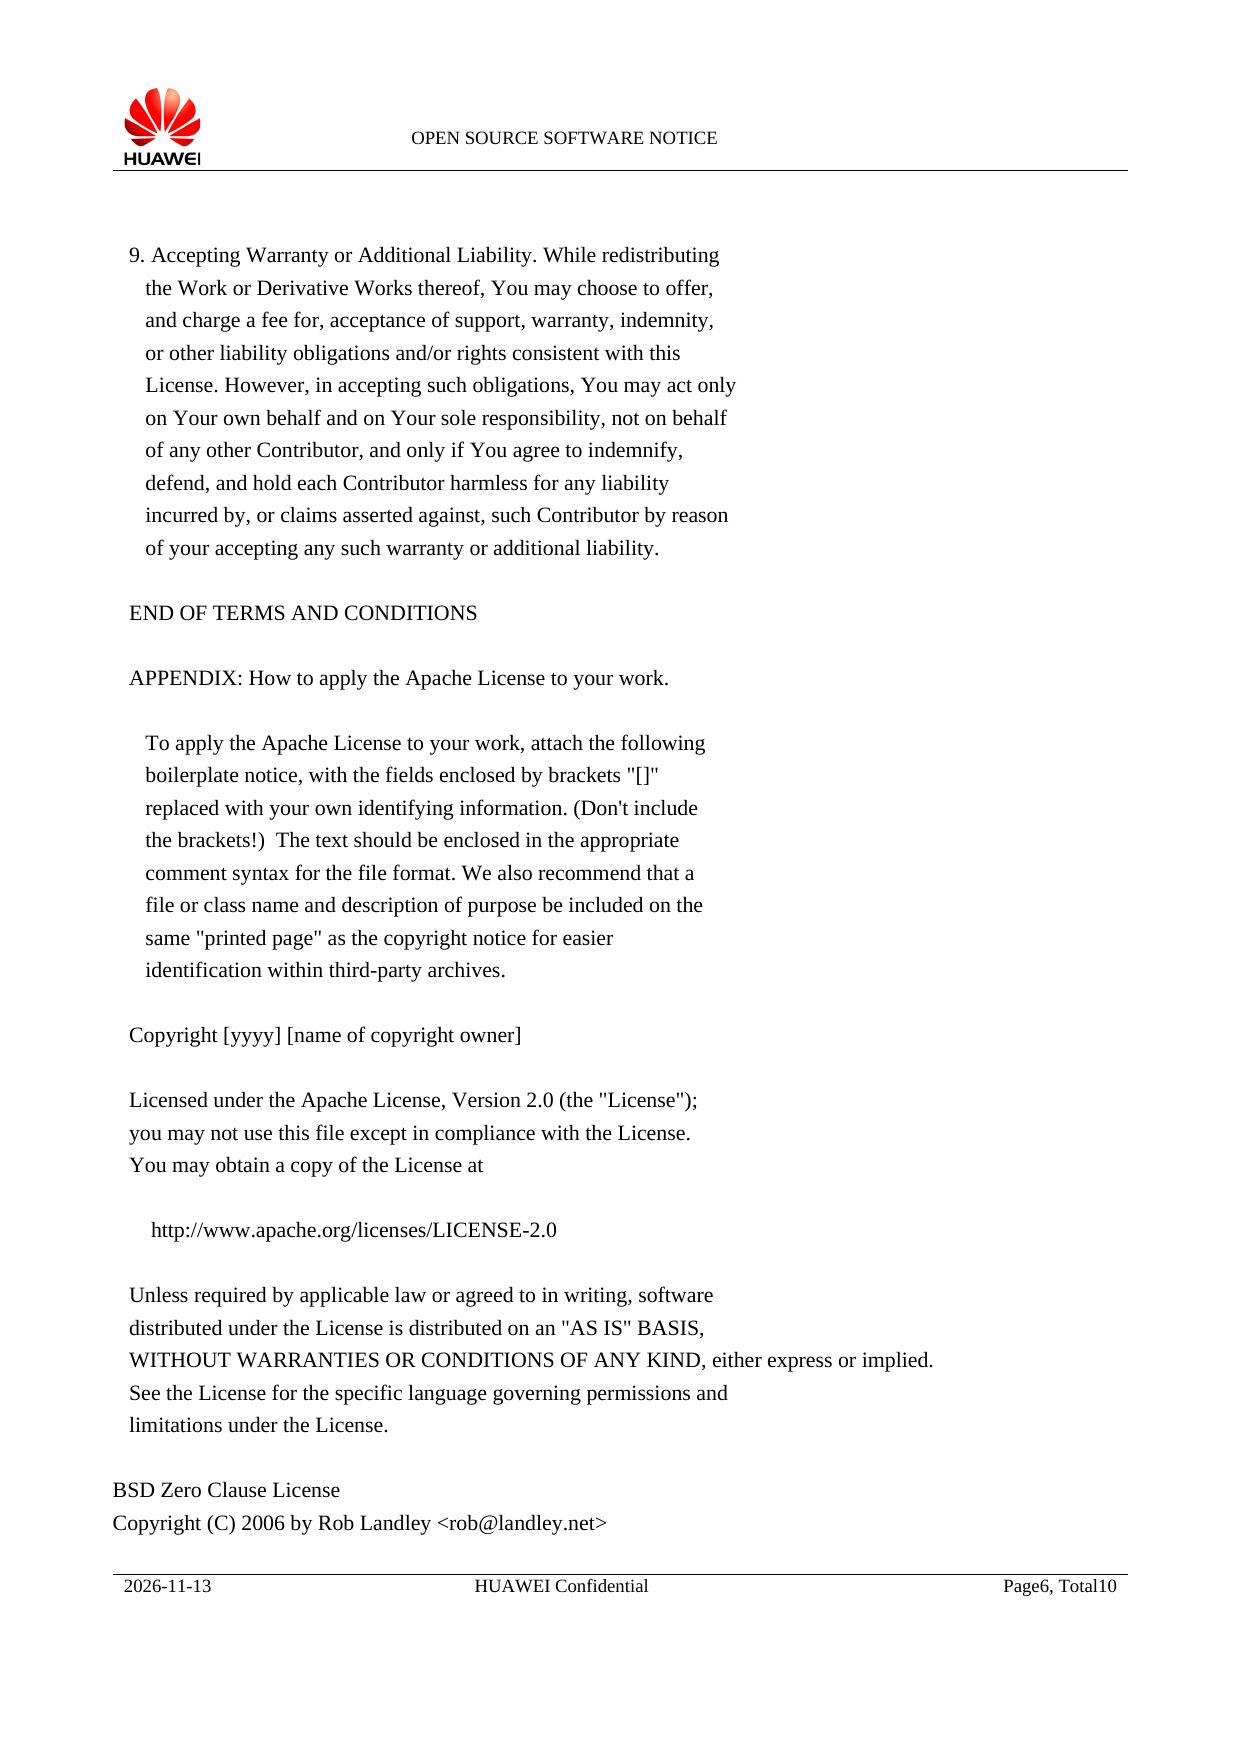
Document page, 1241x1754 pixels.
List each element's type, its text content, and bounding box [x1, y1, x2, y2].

picture [124, 88, 201, 165]
